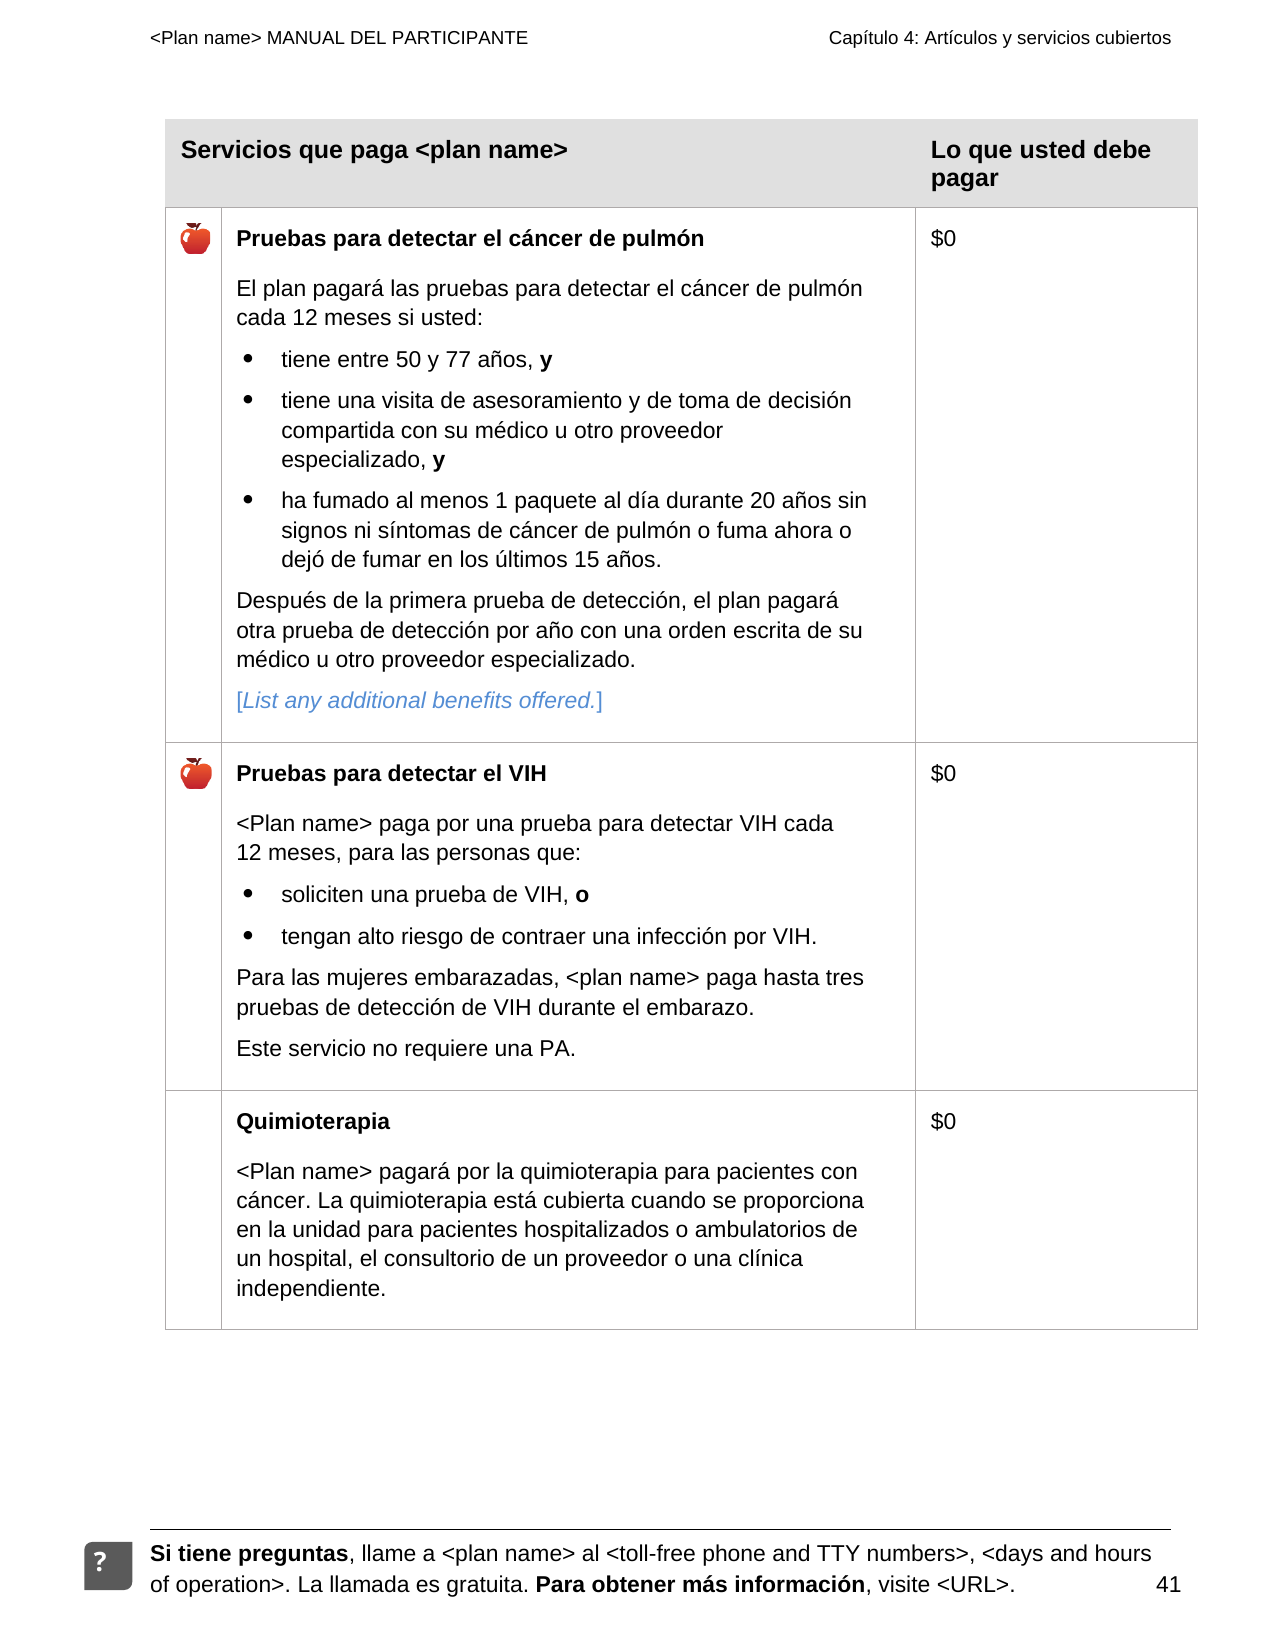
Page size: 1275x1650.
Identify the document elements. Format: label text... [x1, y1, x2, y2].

table_cell [166, 208, 221, 742]
table_cell $0 [916, 743, 1197, 1090]
table_cell Pruebas para detectar el cáncer de pulmón El plan pagará las pruebas para detectar el cáncer de pulmón cada 12 meses si usted: tiene entre 50 y 77 años, y tiene una visita de asesoramiento y de toma de decisión compartida con su médico u otro proveedor especializado, y ha fumado al menos 1 paquete al día durante 20 años sin signos ni síntomas de cáncer de pulmón o fuma ahora o dejó de fumar en los últimos 15 años. Después de la primera prueba de detección, el plan pagará otra prueba de detección por año con una orden escrita de su médico u otro proveedor especializado. [List any additional benefits offered.] [222, 208, 915, 742]
table_cell $0 [916, 208, 1197, 742]
table_cell Pruebas para detectar el VIH <Plan name> paga por una prueba para detectar VIH cada 12 meses, para las personas que: soliciten una prueba de VIH, o tengan alto riesgo de contraer una infección por VIH. Para las mujeres embarazadas, <plan name> paga hasta tres pruebas de detección de VIH durante el embarazo. Este servicio no requiere una PA. [222, 743, 915, 1090]
table_header Servicios que paga <plan name> [166, 120, 915, 207]
table_cell $0 [916, 1091, 1197, 1329]
table_cell [166, 743, 221, 1090]
table_cell Quimioterapia <Plan name> pagará por la quimioterapia para pacientes con cáncer. La quimioterapia está cubierta cuando se proporciona en la unidad para pacientes hospitalizados o ambulatorios de un hospital, el consultorio de un proveedor o una clínica independiente. [222, 1091, 915, 1329]
picture [180, 758, 212, 789]
table_cell [166, 1091, 221, 1329]
table_header Lo que usted debe pagar [916, 120, 1197, 207]
picture [180, 223, 211, 254]
